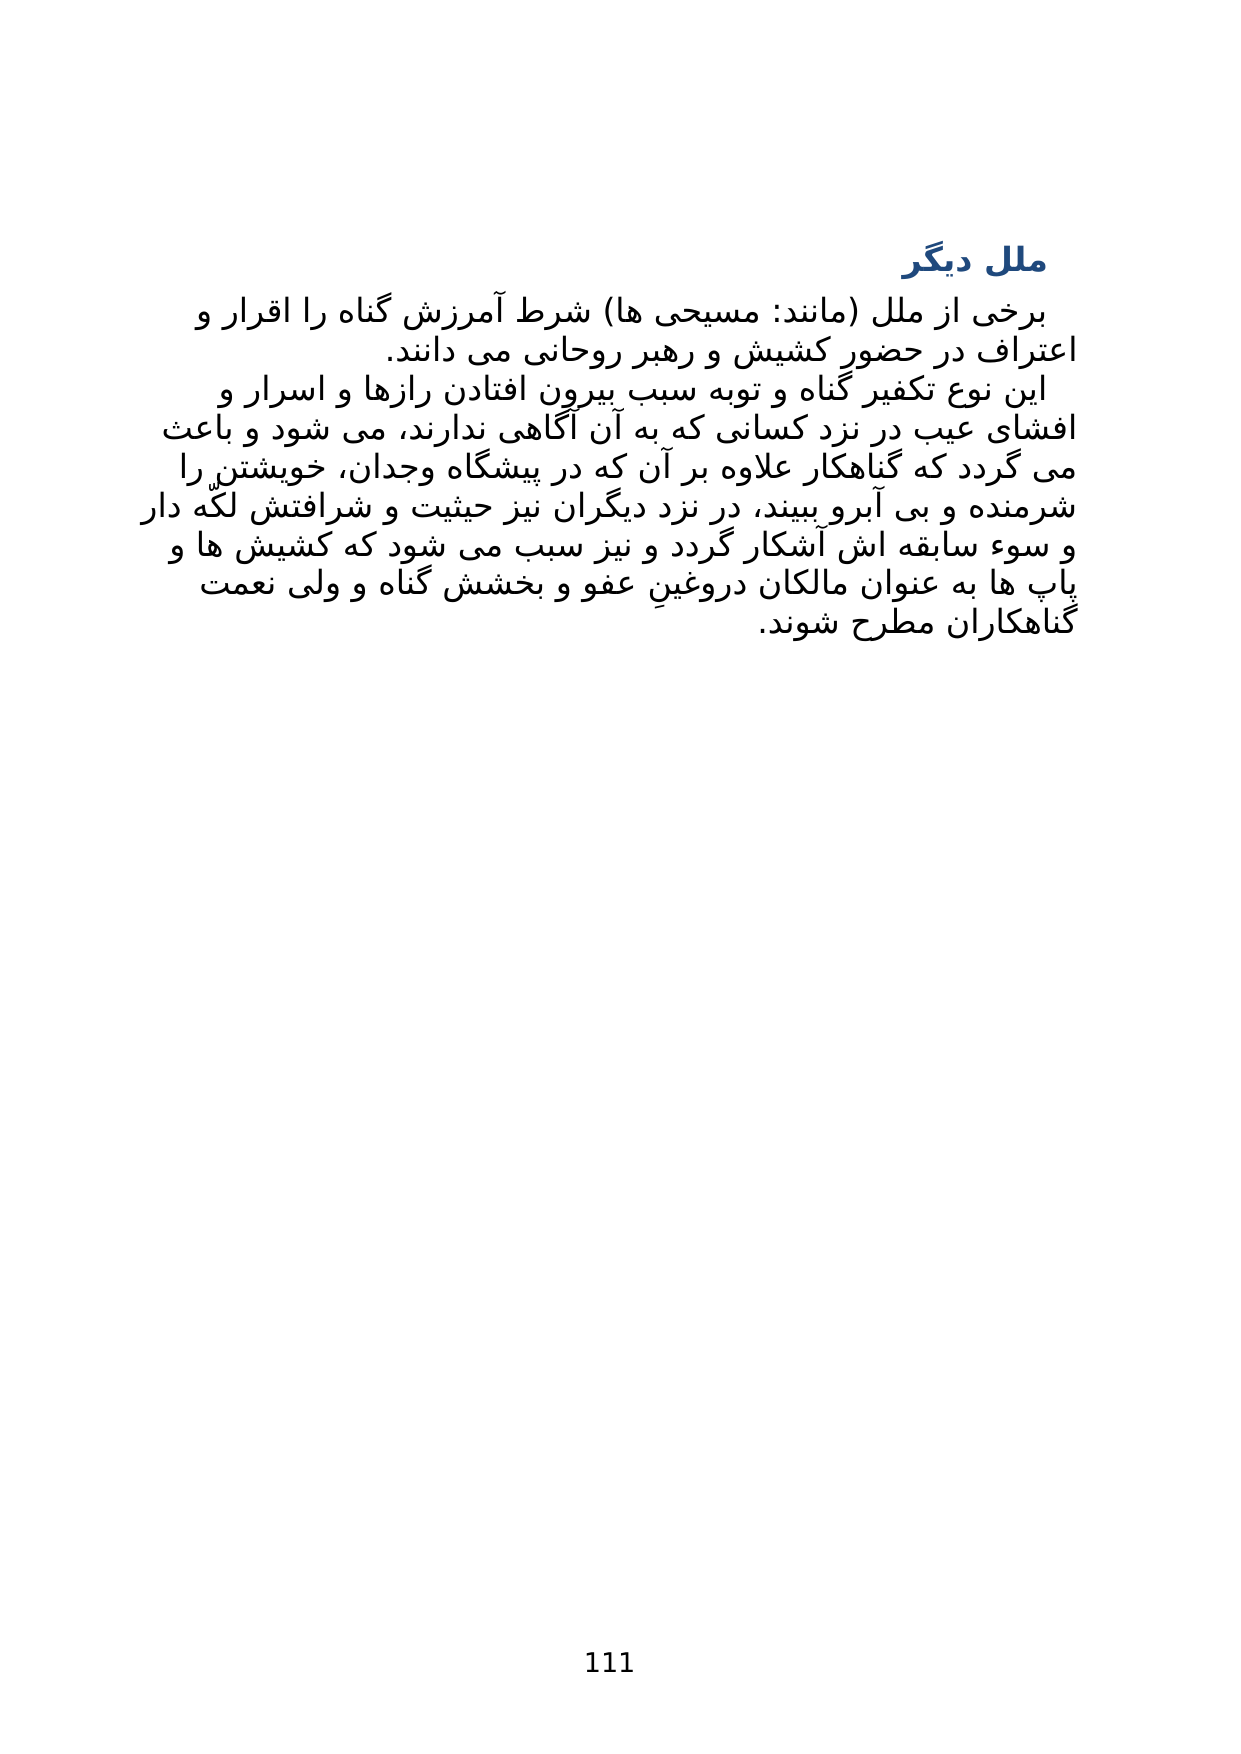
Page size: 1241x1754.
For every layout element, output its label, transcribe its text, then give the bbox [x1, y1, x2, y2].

subtitle ملل دیگر [141, 241, 1078, 279]
text برخی از ملل (مانند: مسیحی ها) شرط آمرزش گناه را اقرار و اعتراف در حضور کشیش و رهبر روحانی می دانند. [141, 292, 1078, 369]
text این نوع تکفیر گناه و توبه سبب بیرون افتادن رازها و اسرار و افشای عیب در نزد کسانی که به آن آگاهی ندارند، می شود و باعث می گردد که گناهکار علاوه بر آن که در پیشگاه وجدان، خویشتن را شرمنده و بی آبرو ببیند، در نزد دیگران نیز حیثیت و شرافتش لکّه دار و سوء سابقه اش آشکار گردد و نیز سبب می شود که کشیش ها و پاپ ها به عنوان مالکان دروغینِ عفو و بخشش گناه و ولی نعمت گناهکاران مطرح شوند. [141, 369, 1078, 642]
